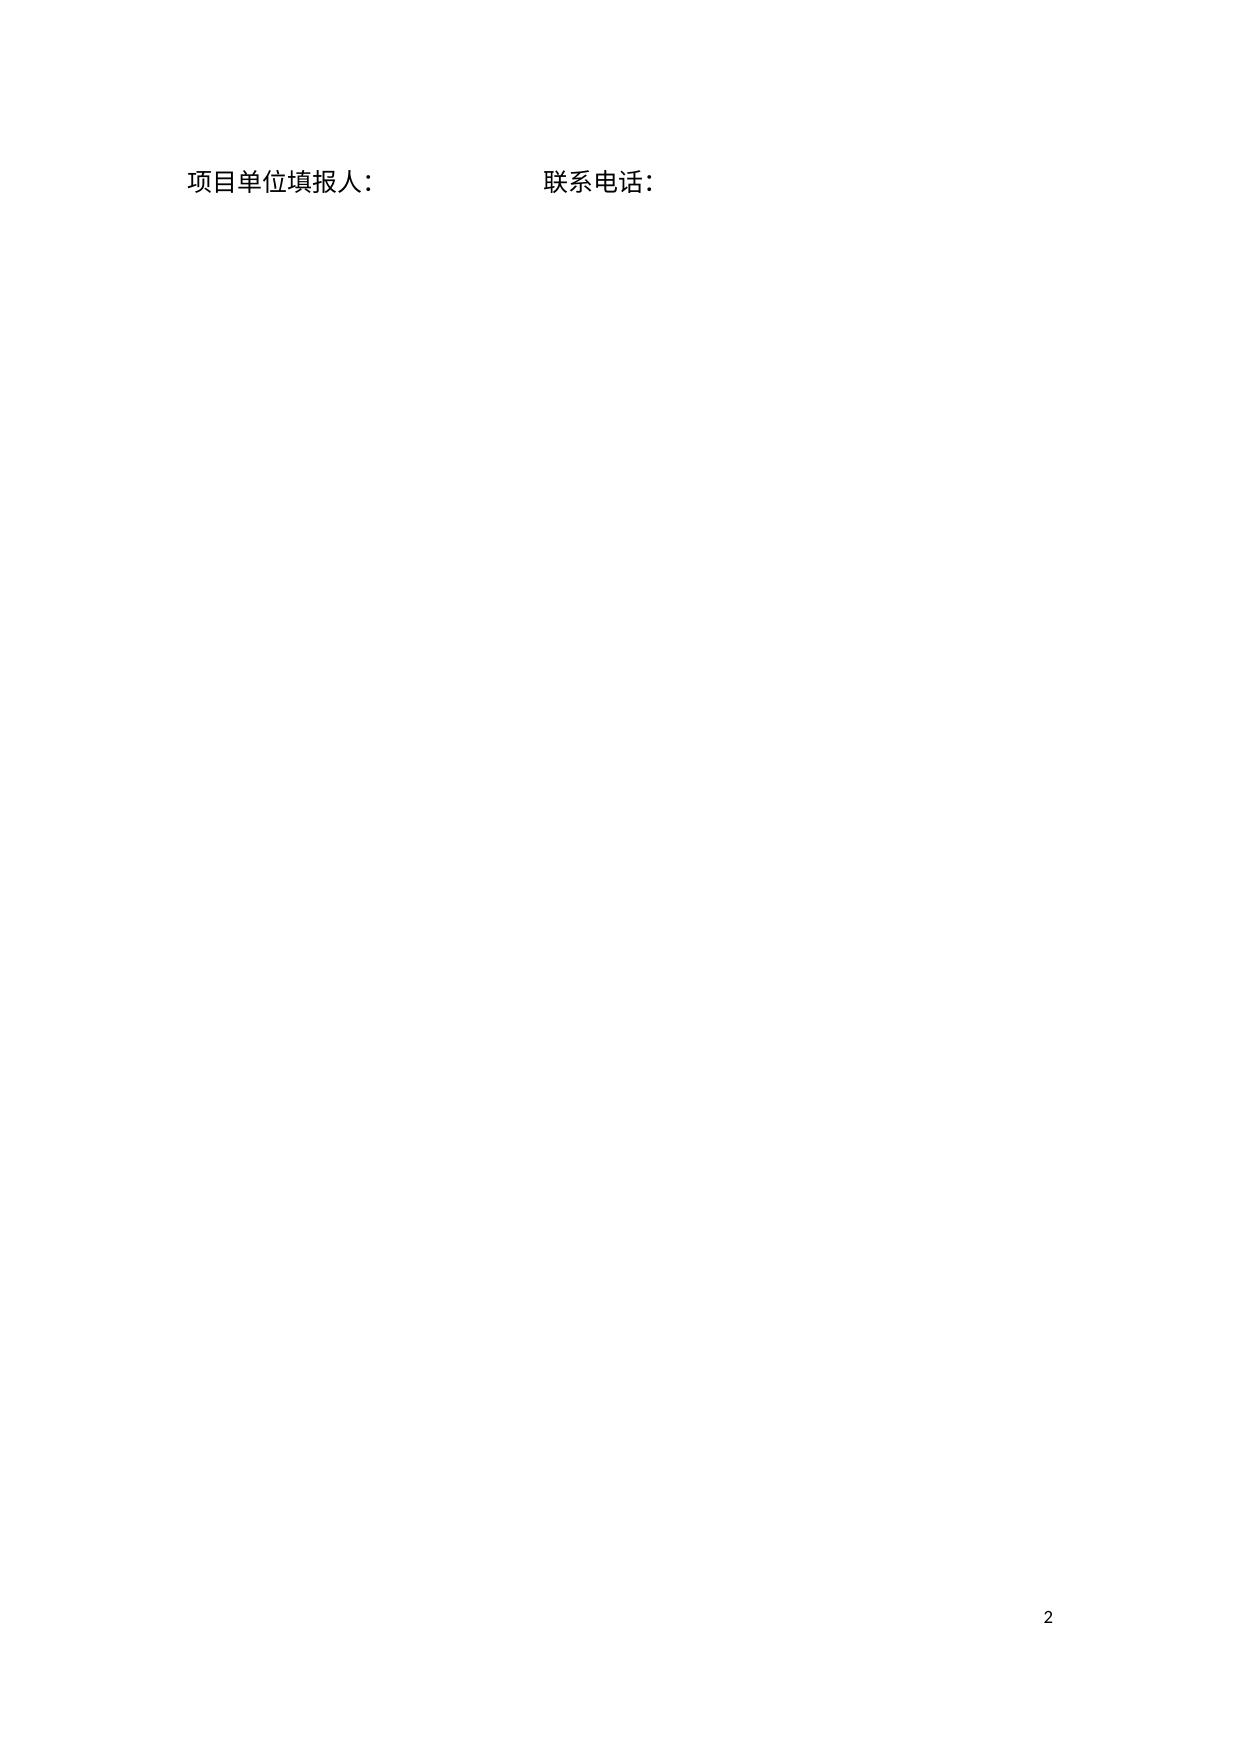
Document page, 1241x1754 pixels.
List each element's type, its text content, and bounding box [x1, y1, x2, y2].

text 项目单位填报人： 联系电话： [187, 162, 1053, 198]
